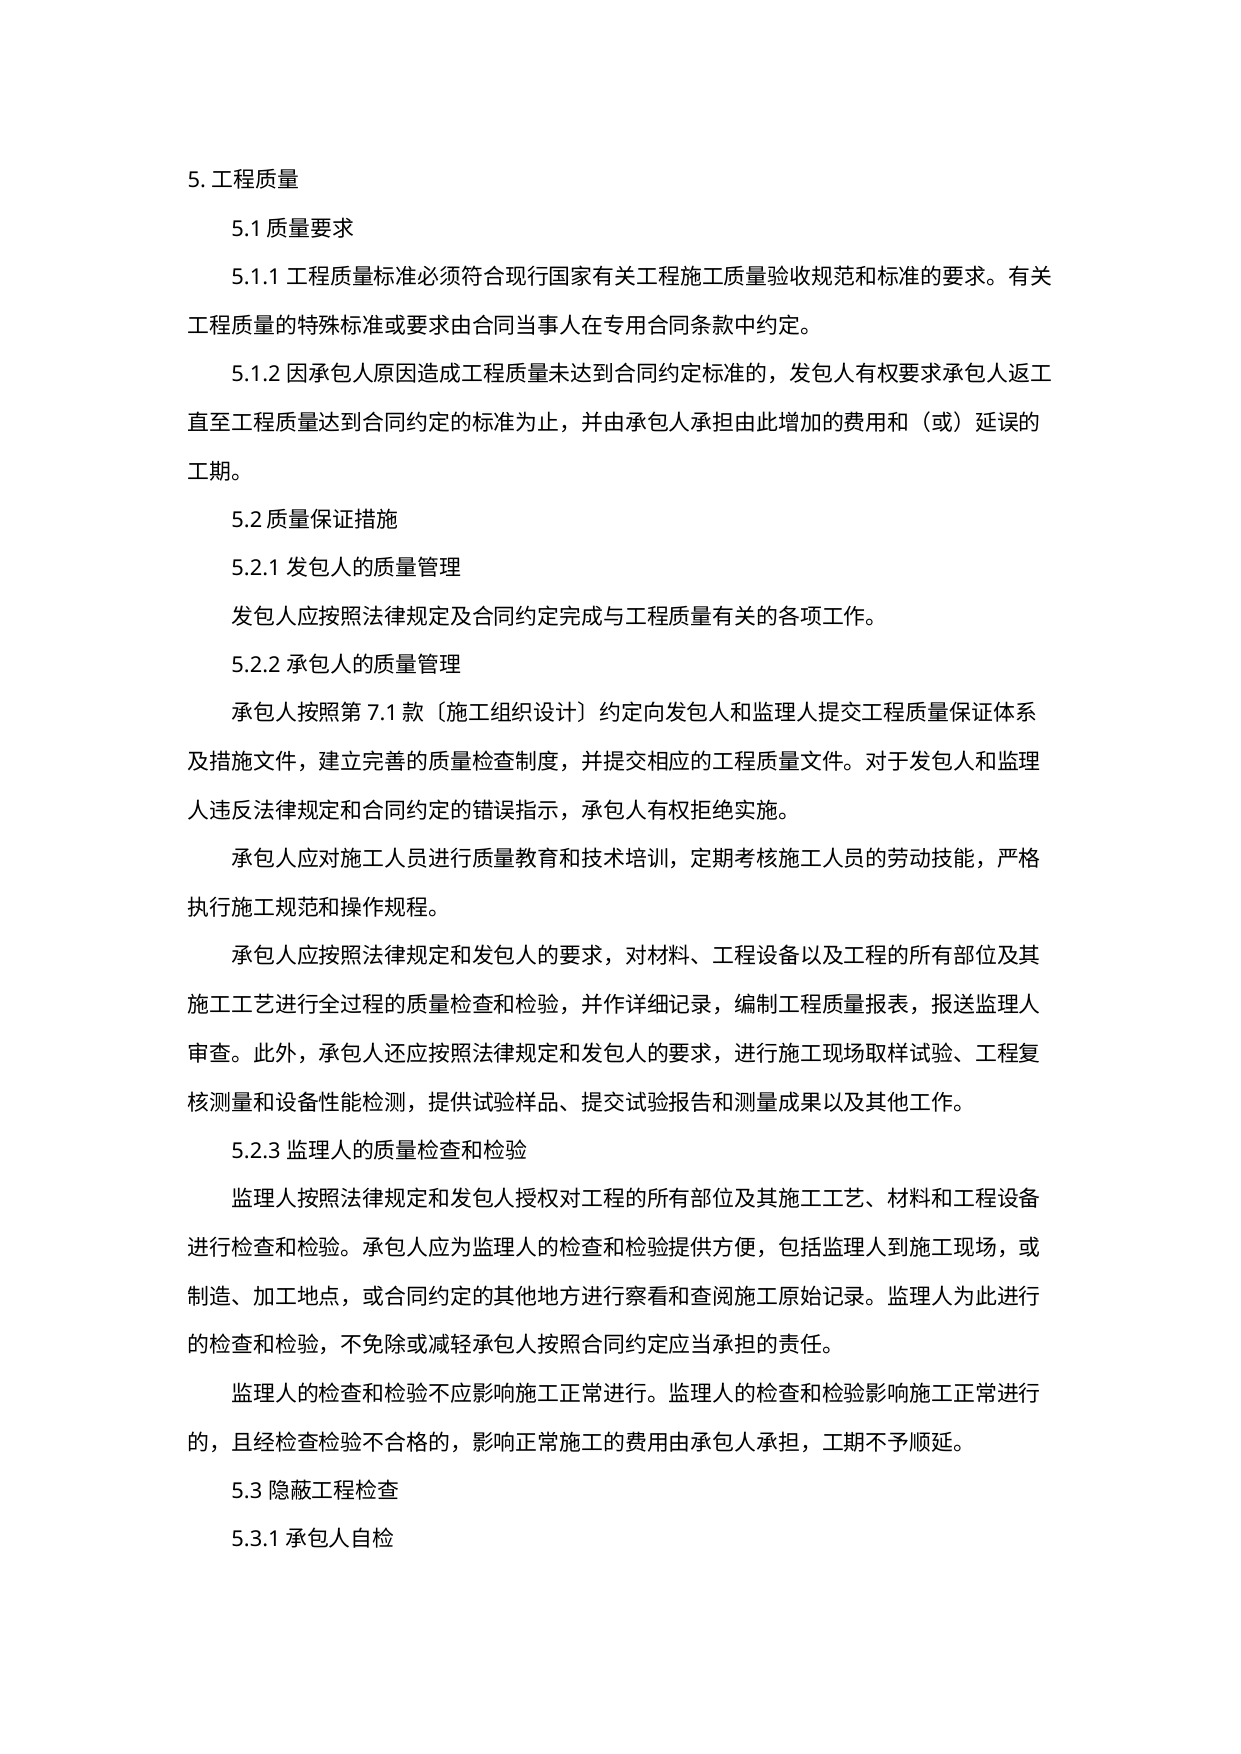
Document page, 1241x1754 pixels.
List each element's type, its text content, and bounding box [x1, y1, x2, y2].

subtitle 5.1质量要求 [187, 210, 1053, 243]
text 承包人按照第7.1款〔施工组织设计〕约定向发包人和监理人提交工程质量保证体系及措施文件，建立完善的质量检查制度，并提交相应的工程质量文件。对于发包人和监理人违反法律规定和合同约定的错误指示，承包人有权拒绝实施。 [187, 695, 1053, 825]
text 5.2.1 发包人的质量管理 [187, 550, 1053, 582]
text 发包人应按照法律规定及合同约定完成与工程质量有关的各项工作。 [187, 598, 1053, 631]
text 5.3.1承包人自检 [187, 1521, 1053, 1553]
text 5.1.1 工程质量标准必须符合现行国家有关工程施工质量验收规范和标准的要求。有关工程质量的特殊标准或要求由合同当事人在专用合同条款中约定。 [187, 259, 1053, 340]
text 5.2.2 承包人的质量管理 [187, 647, 1053, 679]
subtitle 5.3 隐蔽工程检查 [187, 1472, 1053, 1505]
subtitle 5. 工程质量 [187, 162, 1053, 194]
text 5.1.2 因承包人原因造成工程质量未达到合同约定标准的，发包人有权要求承包人返工直至工程质量达到合同约定的标准为止，并由承包人承担由此增加的费用和（或）延误的工期。 [187, 356, 1053, 486]
text 5.2.3 监理人的质量检查和检验 [187, 1132, 1053, 1165]
text 承包人应按照法律规定和发包人的要求，对材料、工程设备以及工程的所有部位及其施工工艺进行全过程的质量检查和检验，并作详细记录，编制工程质量报表，报送监理人审查。此外，承包人还应按照法律规定和发包人的要求，进行施工现场取样试验、工程复核测量和设备性能检测，提供试验样品、提交试验报告和测量成果以及其他工作。 [187, 938, 1053, 1117]
text 承包人应对施工人员进行质量教育和技术培训，定期考核施工人员的劳动技能，严格执行施工规范和操作规程。 [187, 841, 1053, 922]
text 监理人按照法律规定和发包人授权对工程的所有部位及其施工工艺、材料和工程设备进行检查和检验。承包人应为监理人的检查和检验提供方便，包括监理人到施工现场，或制造、加工地点，或合同约定的其他地方进行察看和查阅施工原始记录。监理人为此进行的检查和检验，不免除或减轻承包人按照合同约定应当承担的责任。 [187, 1181, 1053, 1359]
subtitle 5.2质量保证措施 [187, 502, 1053, 534]
text 监理人的检查和检验不应影响施工正常进行。监理人的检查和检验影响施工正常进行的，且经检查检验不合格的，影响正常施工的费用由承包人承担，工期不予顺延。 [187, 1375, 1053, 1457]
